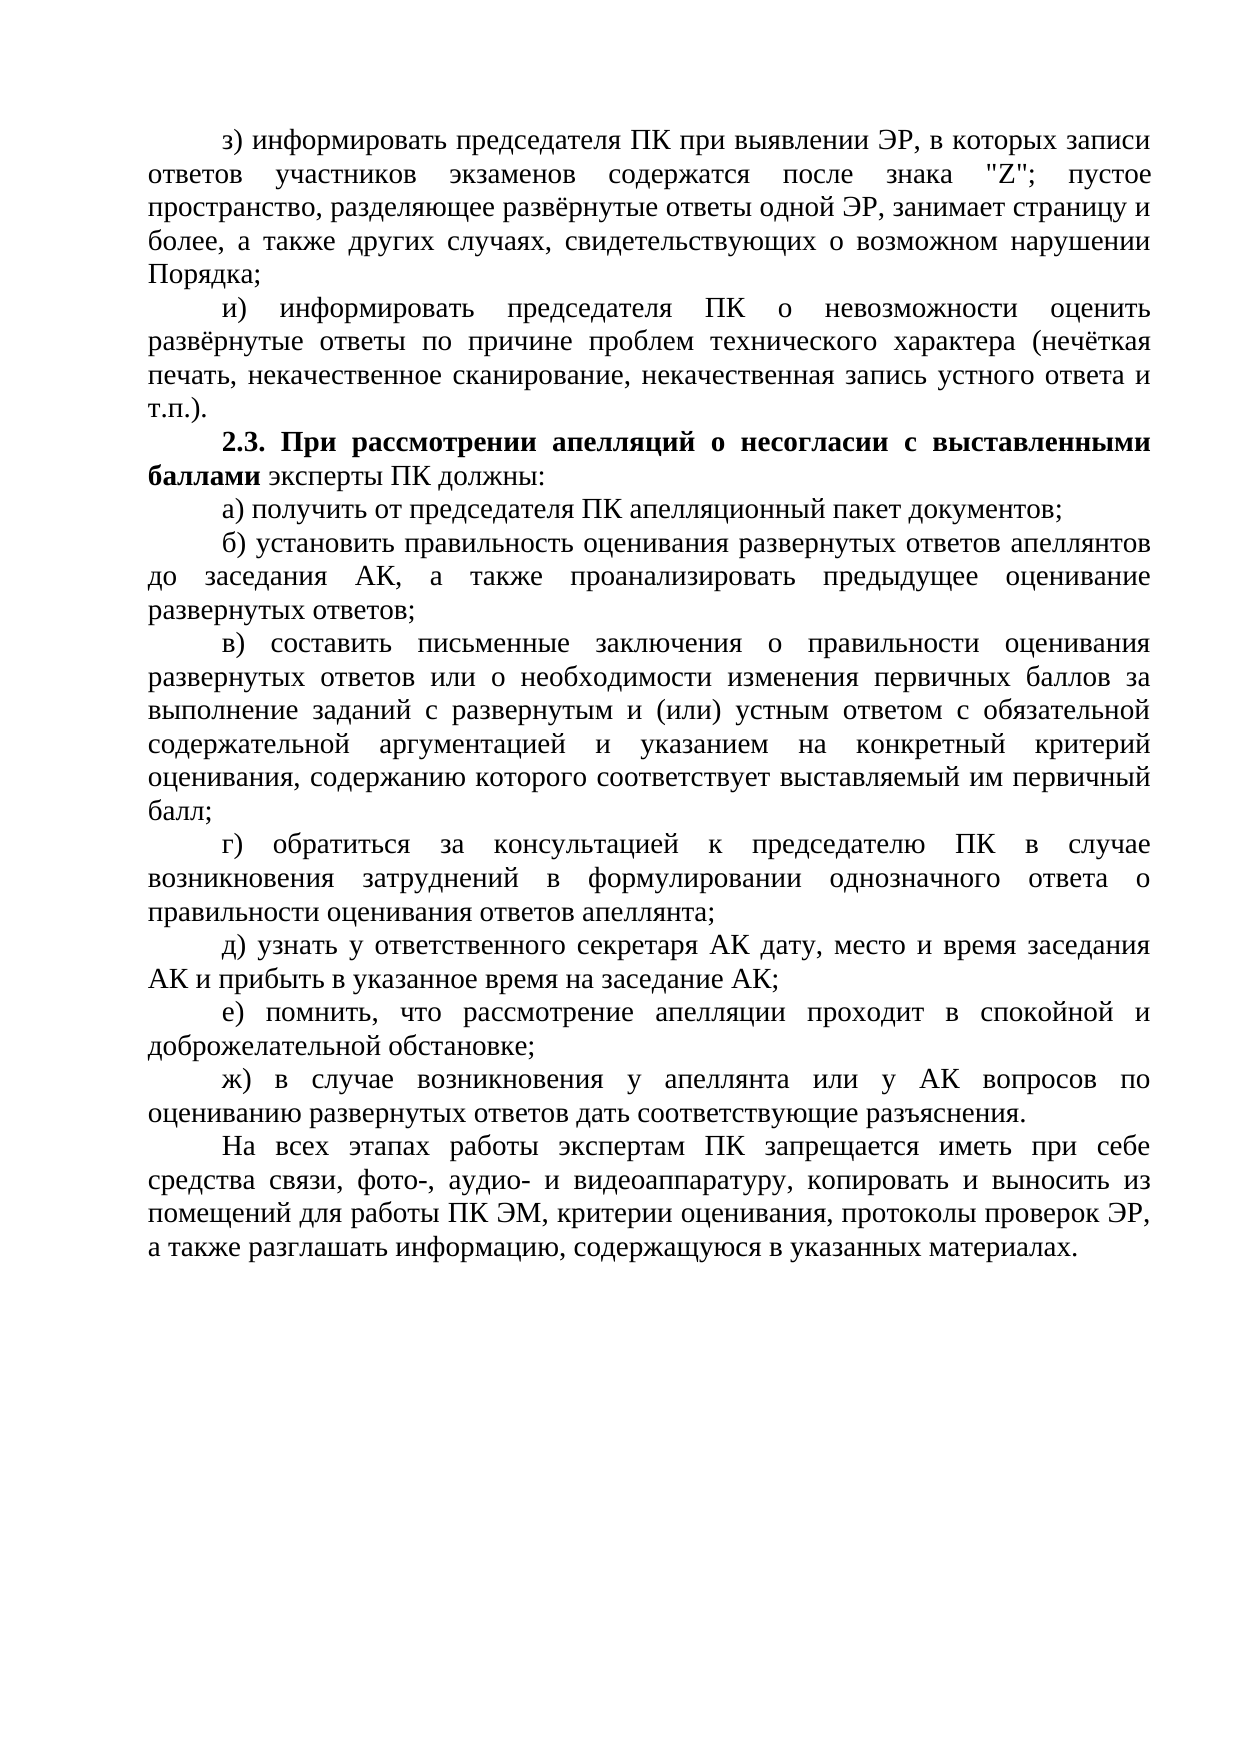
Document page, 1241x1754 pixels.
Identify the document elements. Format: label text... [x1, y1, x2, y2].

text в) составить письменные заключения о правильности оценивания развернутых ответов или о необходимости изменения первичных баллов за выполнение заданий с развернутым и (или) устным ответом с обязательной содержательной аргументацией и указанием на конкретный критерий оценивания, содержанию которого соответствует выставляемый им первичный балл; [148, 625, 1152, 827]
text з) информировать председателя ПК при выявлении ЭР, в которых записи ответов участников экзаменов содержатся после знака "Z"; пустое пространство, разделяющее развёрнутые ответы одной ЭР, занимает страницу и более, а также других случаях, свидетельствующих о возможном нарушении Порядка; [148, 122, 1152, 290]
text г) обратиться за консультацией к председателю ПК в случае возникновения затруднений в формулировании однозначного ответа о правильности оценивания ответов апеллянта; [148, 827, 1152, 927]
text е) помнить, что рассмотрение апелляции проходит в спокойной и доброжелательной обстановке; [148, 994, 1152, 1061]
text 2.3. При рассмотрении апелляций о несогласии с выставленными баллами эксперты ПК должны: [148, 424, 1152, 491]
text ж) в случае возникновения у апеллянта или у АК вопросов по оцениванию развернутых ответов дать соответствующие разъяснения. [148, 1061, 1152, 1128]
text На всех этапах работы экспертам ПК запрещается иметь при себе средства связи, фото-, аудио- и видеоаппаратуру, копировать и выносить из помещений для работы ПК ЭМ, критерии оценивания, протоколы проверок ЭР, а также разглашать информацию, содержащуюся в указанных материалах. [148, 1128, 1152, 1263]
text д) узнать у ответственного секретаря АК дату, место и время заседания АК и прибыть в указанное время на заседание АК; [148, 927, 1152, 994]
text а) получить от председателя ПК апелляционный пакет документов; [148, 491, 1152, 525]
text и) информировать председателя ПК о невозможности оценить развёрнутые ответы по причине проблем технического характера (нечёткая печать, некачественное сканирование, некачественная запись устного ответа и т.п.). [148, 290, 1152, 424]
text б) установить правильность оценивания развернутых ответов апеллянтов до заседания АК, а также проанализировать предыдущее оценивание развернутых ответов; [148, 525, 1152, 625]
